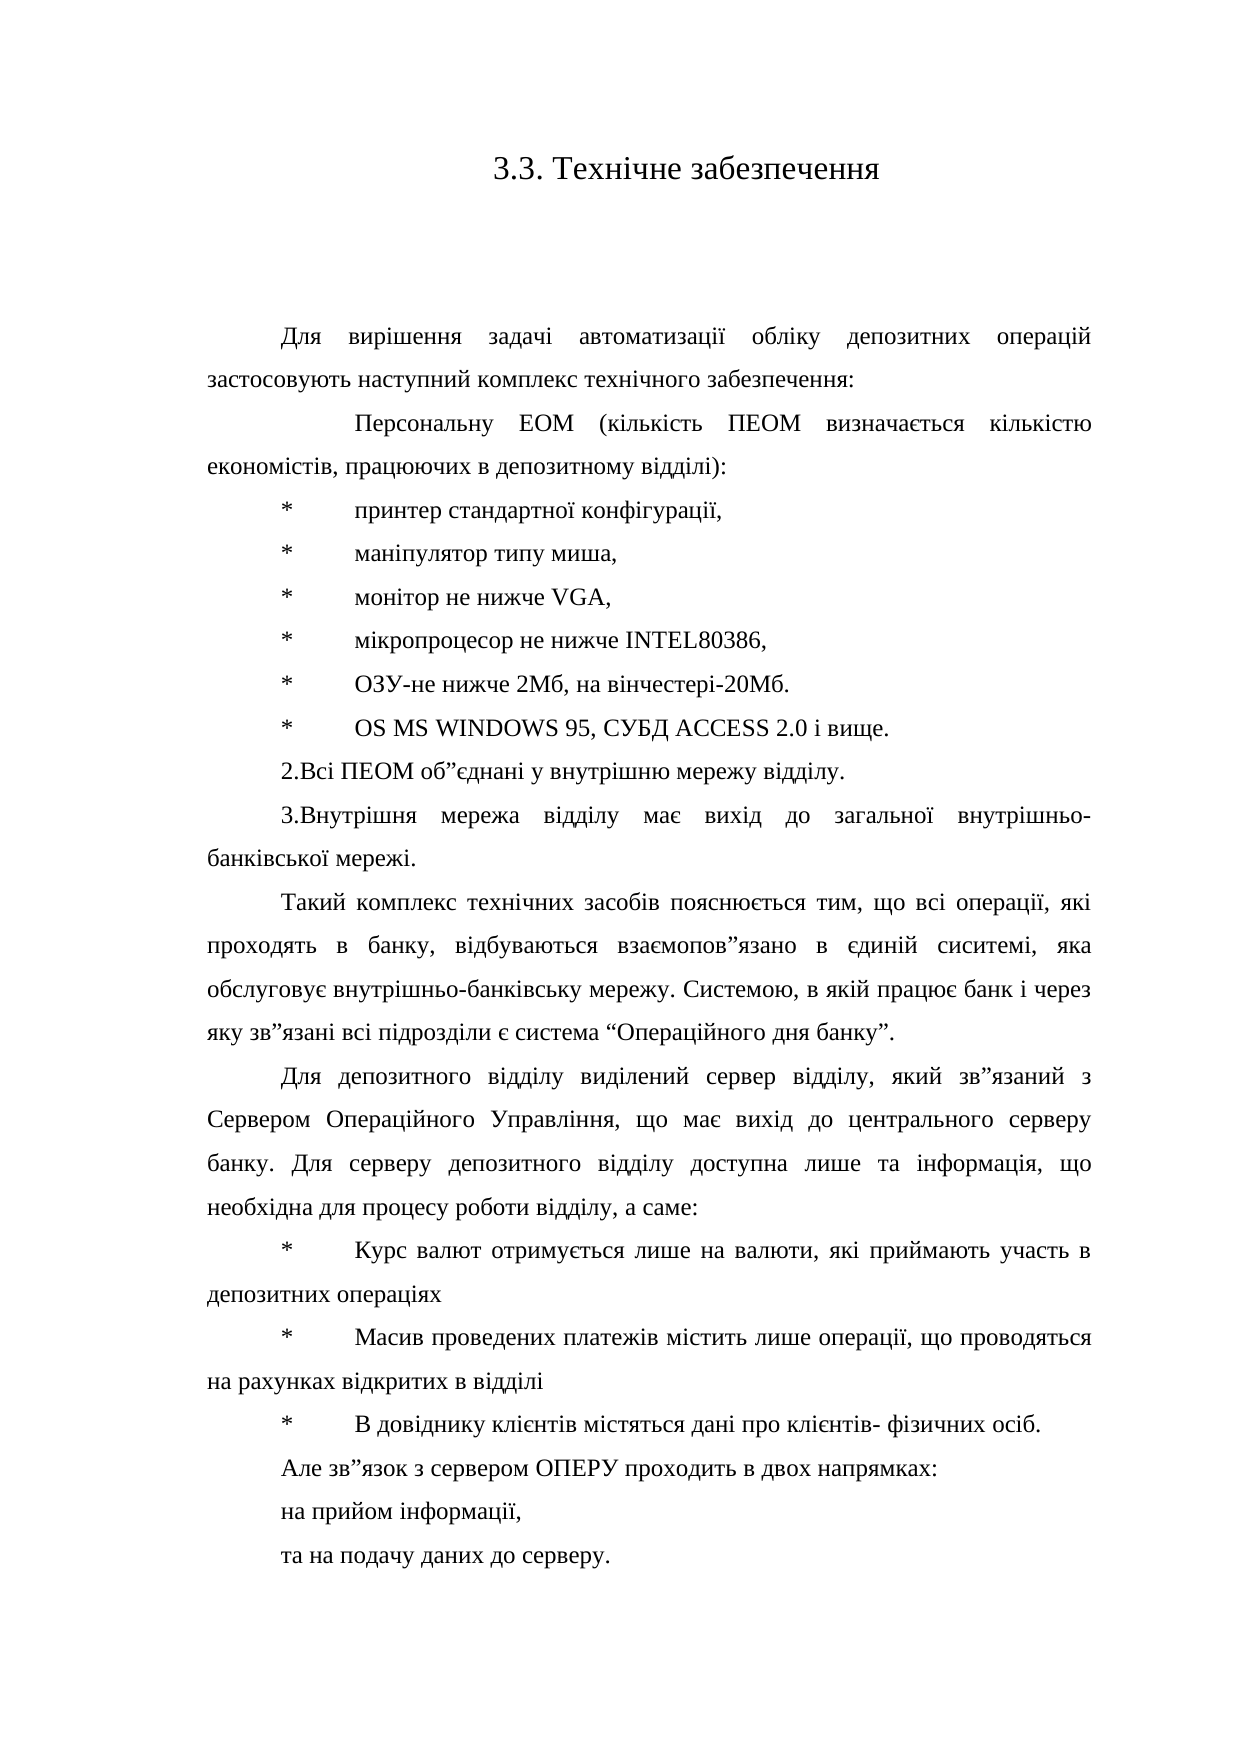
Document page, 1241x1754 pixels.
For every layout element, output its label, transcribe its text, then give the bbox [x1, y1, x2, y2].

list Для депозитного відділу виділений сервер відділу, який зв”язаний з Сервером Операційного Управління, що має вихід до центрального серверу банку. Для серверу депозитного відділу доступна лише та інформація, що необхідна для процесу роботи відділу, а саме: [207, 1061, 1092, 1220]
list та на подачу даних до серверу. [207, 1540, 1092, 1569]
list Курс валют отримується лише на валюти, які приймають участь в депозитних операціях [207, 1235, 1092, 1307]
list Але зв”язок з сервером ОПЕРУ проходить в двох напрямках: [207, 1453, 1092, 1482]
list мікропроцесор не нижче INTEL80386, [207, 625, 1092, 654]
list маніпулятор типу миша, [207, 538, 1092, 567]
text 3.3. Технічне забезпечення [207, 148, 1092, 186]
list Персональну ЕОМ (кількість ПЕОМ визначається кількістю економістів, працюючих в депозитному відділі): [207, 408, 1092, 480]
list Масив проведених платежів містить лише операції, що проводяться на рахунках відкритих в відділі [207, 1322, 1092, 1394]
list OS MS WINDOWS 95, СУБД ACCESS 2.0 і вище. [207, 712, 1092, 741]
list ОЗУ-не нижче 2Мб, на вінчестері-20Мб. [207, 669, 1092, 698]
text Для вирішення задачі автоматизації обліку депозитних операцій застосовують наступний комплекс технічного забезпечення: [207, 321, 1092, 393]
list 3.Внутрішня мережа відділу має вихід до загальної внутрішньо-банківської мережі. [207, 799, 1092, 872]
list принтер стандартної конфігурації, [207, 495, 1092, 524]
list В довіднику клієнтів містяться дані про клієнтів- фізичних осіб. [207, 1409, 1092, 1438]
list на прийом інформації, [207, 1496, 1092, 1525]
list 2.Всі ПЕОМ об”єднані у внутрішню мережу відділу. [207, 756, 1092, 785]
list Такий комплекс технічних засобів пояснюється тим, що всі операції, які проходять в банку, відбуваються взаємопов”язано в єдиній сиситемі, яка обслуговує внутрішньо-банківську мережу. Системою, в якій працює банк і через яку зв”язані всі підрозділи є система “Операційного дня банку”. [207, 887, 1092, 1046]
list монітор не нижче VGA, [207, 582, 1092, 611]
